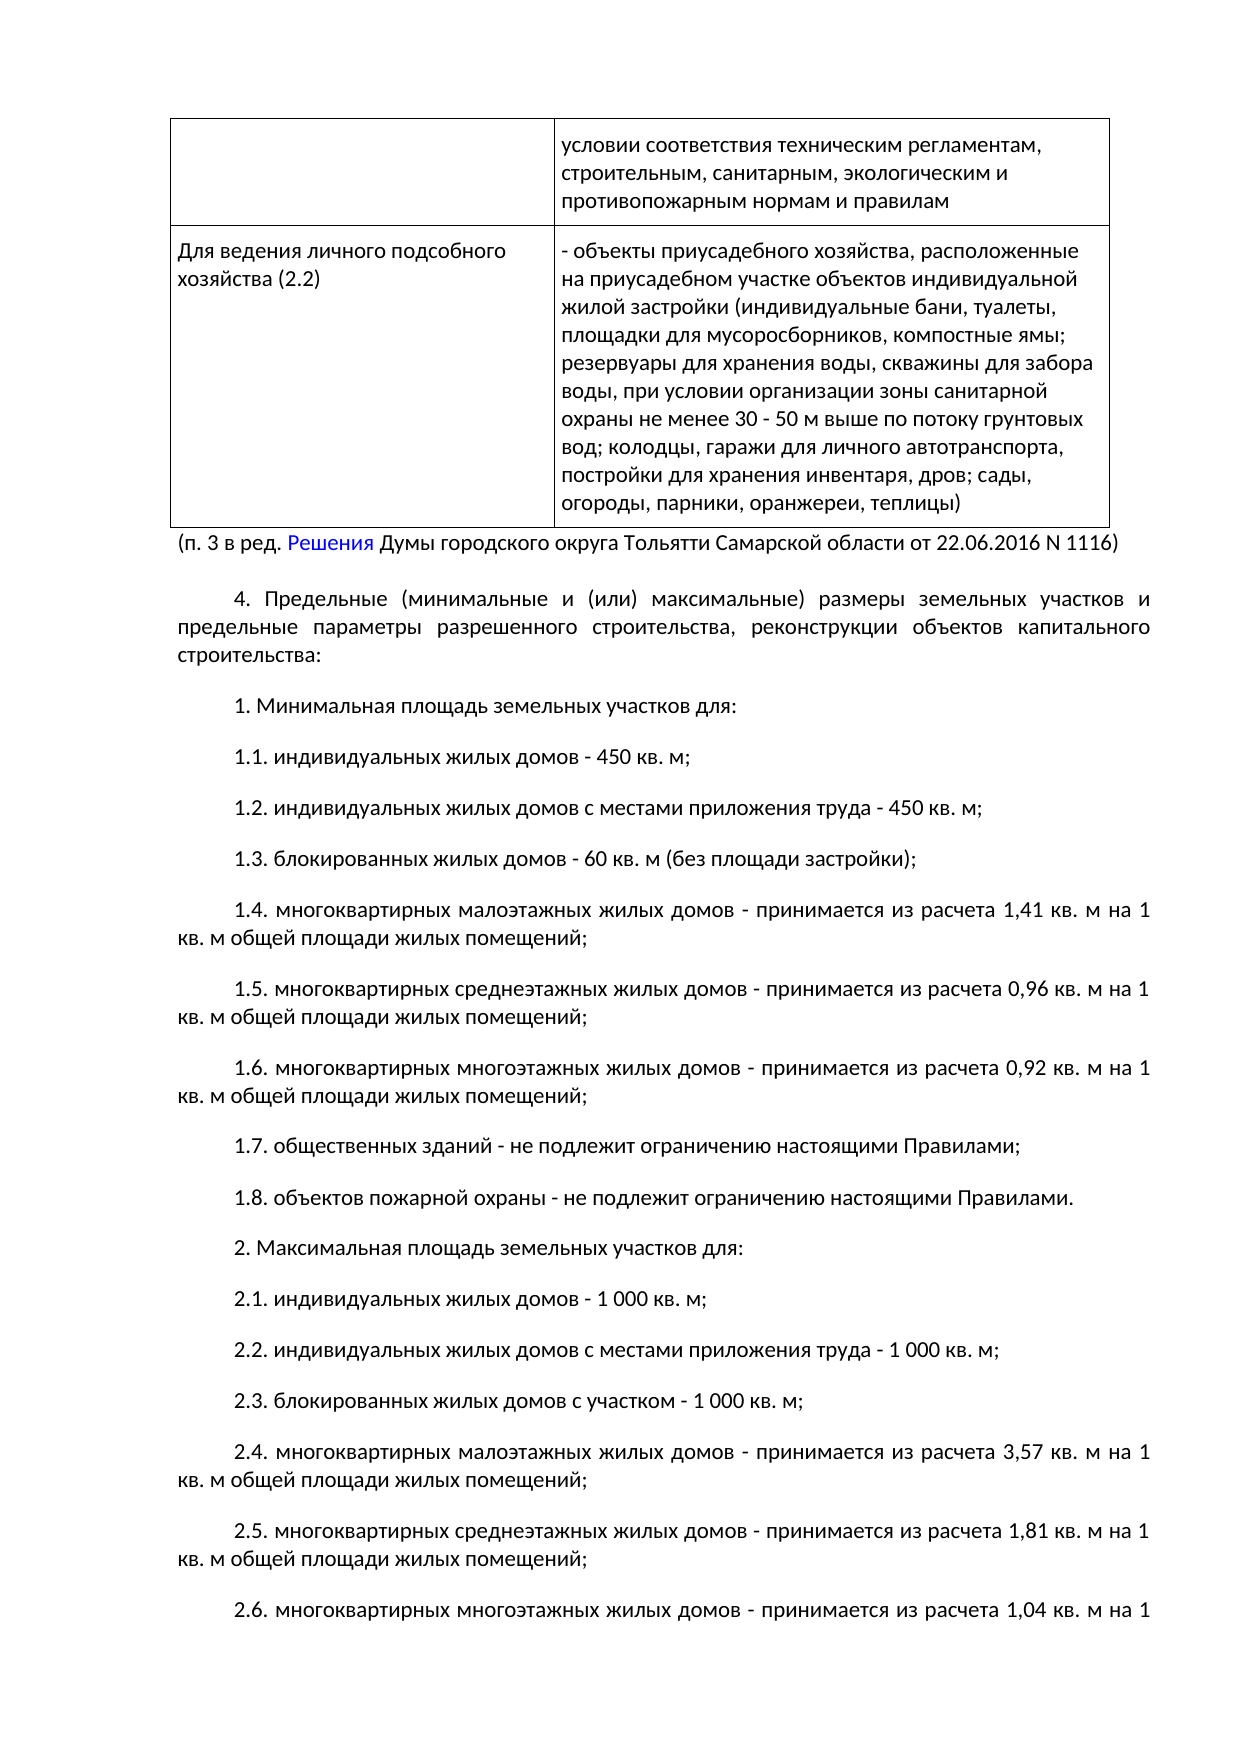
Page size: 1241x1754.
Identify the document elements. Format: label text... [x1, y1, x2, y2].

text 1.5. многоквартирных среднеэтажных жилых домов - принимается из расчета 0,96 кв. м на 1 кв. м общей площади жилых помещений; [177, 974, 1152, 1030]
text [177, 1595, 1152, 1623]
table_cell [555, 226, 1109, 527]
text 1.1. индивидуальных жилых домов - 450 кв. м; [177, 742, 1152, 770]
text 2.5. многоквартирных среднеэтажных жилых домов - принимается из расчета 1,81 кв. м на 1 кв. м общей площади жилых помещений; [177, 1516, 1152, 1572]
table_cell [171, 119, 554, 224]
text 1.2. индивидуальных жилых домов с местами приложения труда - 450 кв. м; [177, 793, 1152, 821]
text 1.7. общественных зданий - не подлежит ограничению настоящими Правилами; [177, 1132, 1152, 1160]
text 2.3. блокированных жилых домов с участком - 1 000 кв. м; [177, 1386, 1152, 1414]
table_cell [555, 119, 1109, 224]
text 1.6. многоквартирных многоэтажных жилых домов - принимается из расчета 0,92 кв. м на 1 кв. м общей площади жилых помещений; [177, 1053, 1152, 1109]
text 2. Максимальная площадь земельных участков для: [177, 1233, 1152, 1262]
text 1. Минимальная площадь земельных участков для: [177, 691, 1152, 719]
text (п. 3 в ред. Решения Думы городского округа Тольятти Самарской области от 22.06.2016 N 1116) [177, 528, 1152, 556]
text 2.4. многоквартирных малоэтажных жилых домов - принимается из расчета 3,57 кв. м на 1 кв. м общей площади жилых помещений; [177, 1437, 1152, 1493]
text 2.2. индивидуальных жилых домов с местами приложения труда - 1 000 кв. м; [177, 1335, 1152, 1363]
text 4. Предельные (минимальные и (или) максимальные) размеры земельных участков и предельные параметры разрешенного строительства, реконструкции объектов капитального строительства: [177, 584, 1152, 668]
text 1.3. блокированных жилых домов - 60 кв. м (без площади застройки); [177, 844, 1152, 872]
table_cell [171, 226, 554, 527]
text 2.1. индивидуальных жилых домов - 1 000 кв. м; [177, 1284, 1152, 1312]
text 1.4. многоквартирных малоэтажных жилых домов - принимается из расчета 1,41 кв. м на 1 кв. м общей площади жилых помещений; [177, 895, 1152, 951]
text 1.8. объектов пожарной охраны - не подлежит ограничению настоящими Правилами. [177, 1183, 1152, 1211]
